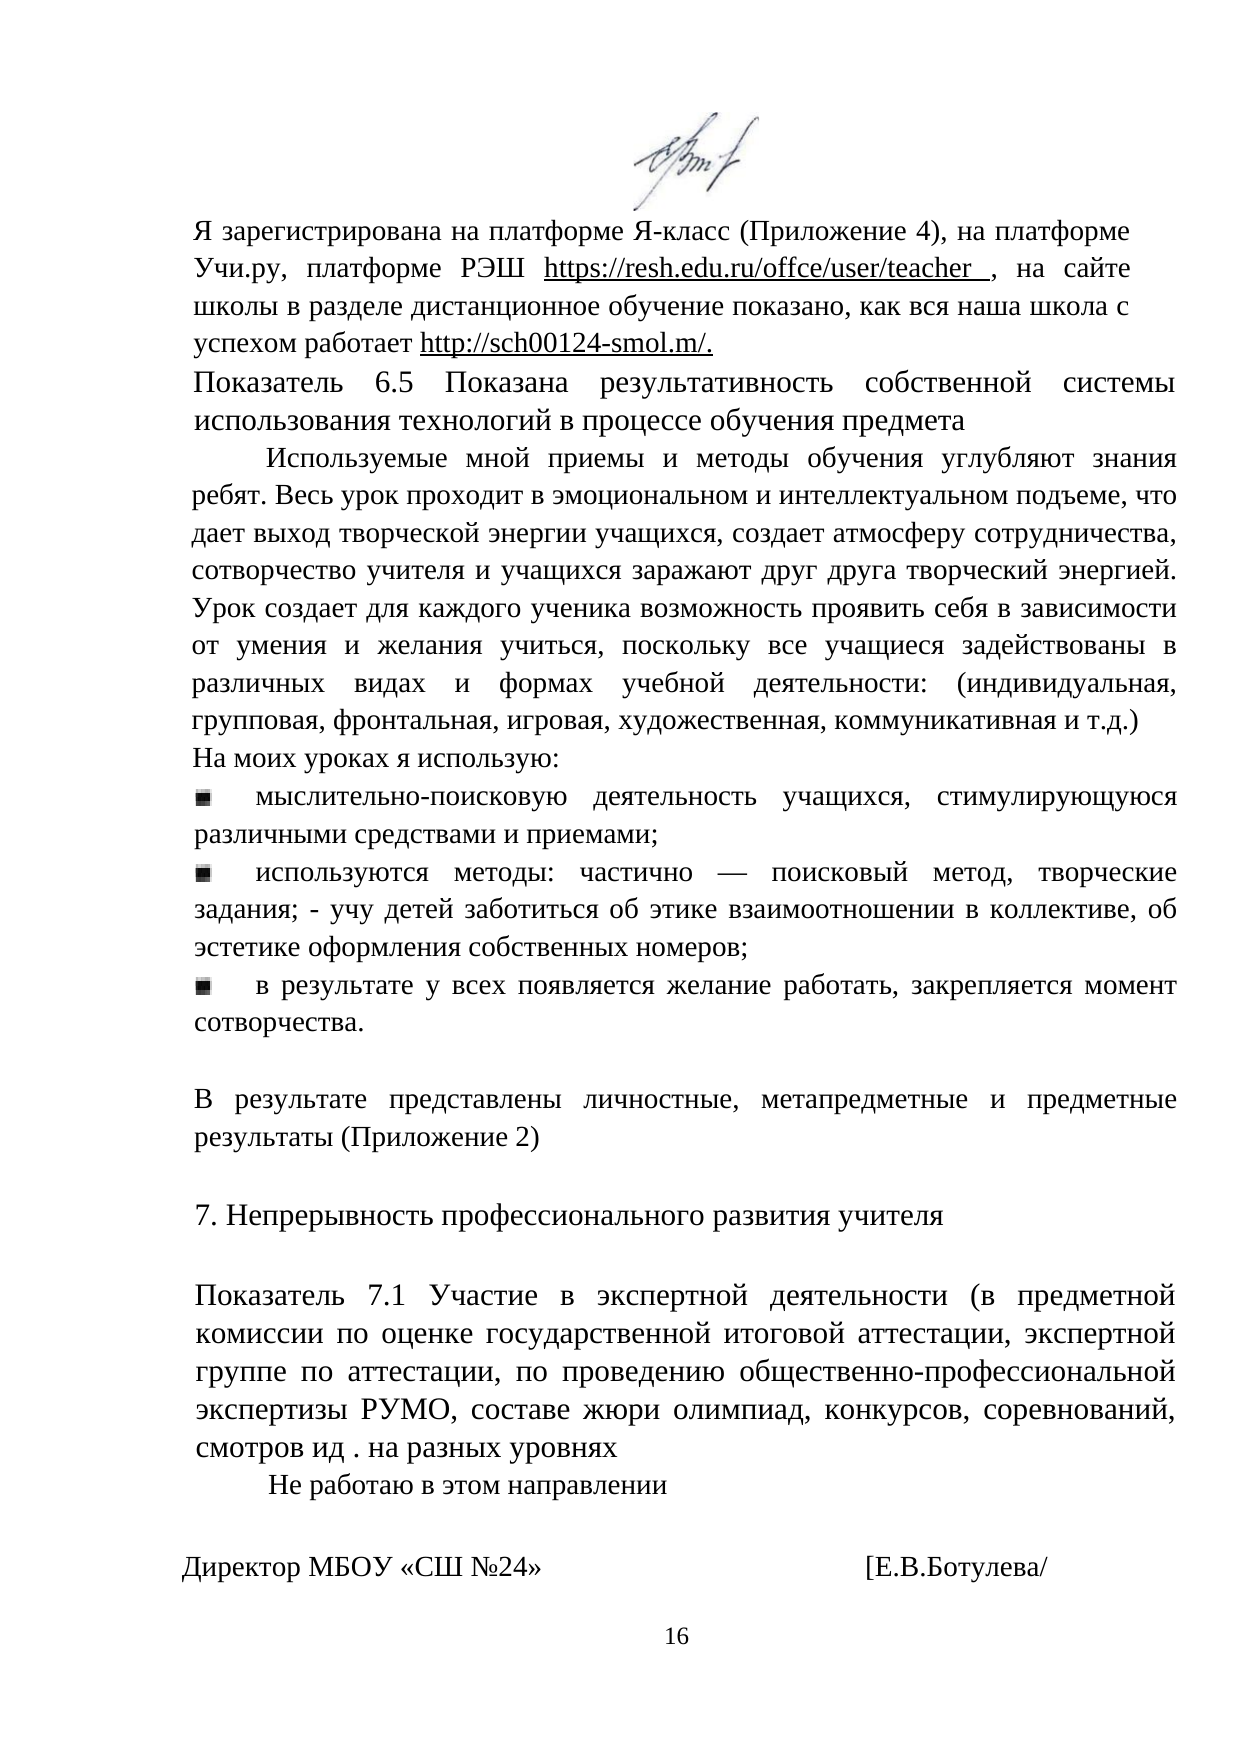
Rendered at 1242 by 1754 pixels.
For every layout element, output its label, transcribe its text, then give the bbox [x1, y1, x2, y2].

list используются методы: частично — поисковый метод, творческие задания; - учу детей заботиться об этике взаимоотношении в коллективе, об эстетике оформления собственных номеров; [194, 854, 1178, 962]
list в результате у всех появляется желание работать, закрепляется момент сотворчества. [194, 967, 1178, 1038]
text Я зарегистрирована на платформе Я-класс (Приложение 4), на платформе Учи.ру, платформе РЭШ https://resh.edu.ru/offce/user/teacher , на сайте школы в разделе дистанционное обучение показано, как вся наша школа с успехом работает http://sch00124-smol.m/. [193, 213, 1131, 359]
text Показатель 6.5 Показана результативность собственной системы использования технологий в процессе обучения предмета [193, 363, 1176, 437]
list мыслительно-поисковую деятельность учащихся, стимулирующуюся различными средствами и приемами; [194, 778, 1178, 849]
text Не работаю в этом направлении [268, 1467, 1178, 1501]
picture [195, 864, 212, 882]
picture [195, 789, 212, 806]
text Показатель 7.1 Участие в экспертной деятельности (в предметной комиссии по оценке государственной итоговой аттестации, экспертной группе по аттестации, по проведению общественно-профессиональной экспертизы РУМО, составе жюри олимпиад, конкурсов, соревнований, смотров ид . на разных уровнях [194, 1276, 1176, 1464]
text На моих уроках я использую: [192, 740, 1178, 774]
picture [633, 112, 760, 211]
text В результате представлены личностные, метапредметные и предметные результаты (Приложение 2) [193, 1081, 1178, 1152]
text 7. Непрерывность профессионального развития учителя [194, 1196, 1176, 1232]
text Используемые мной приемы и методы обучения углубляют знания ребят. Весь урок проходит в эмоциональном и интеллектуальном подъеме, что дает выход творческой энергии учащихся, создает атмосферу сотрудничества, сотворчество учителя и учащихся заражают друг друга творческий энергией. Урок создает для каждого ученика возможность проявить себя в зависимости от умения и желания учиться, поскольку все учащиеся задействованы в различных видах и формах учебной деятельности: (индивидуальная, групповая, фронтальная, игровая, художественная, коммуникативная и т.д.) [191, 440, 1178, 736]
picture [195, 977, 212, 995]
